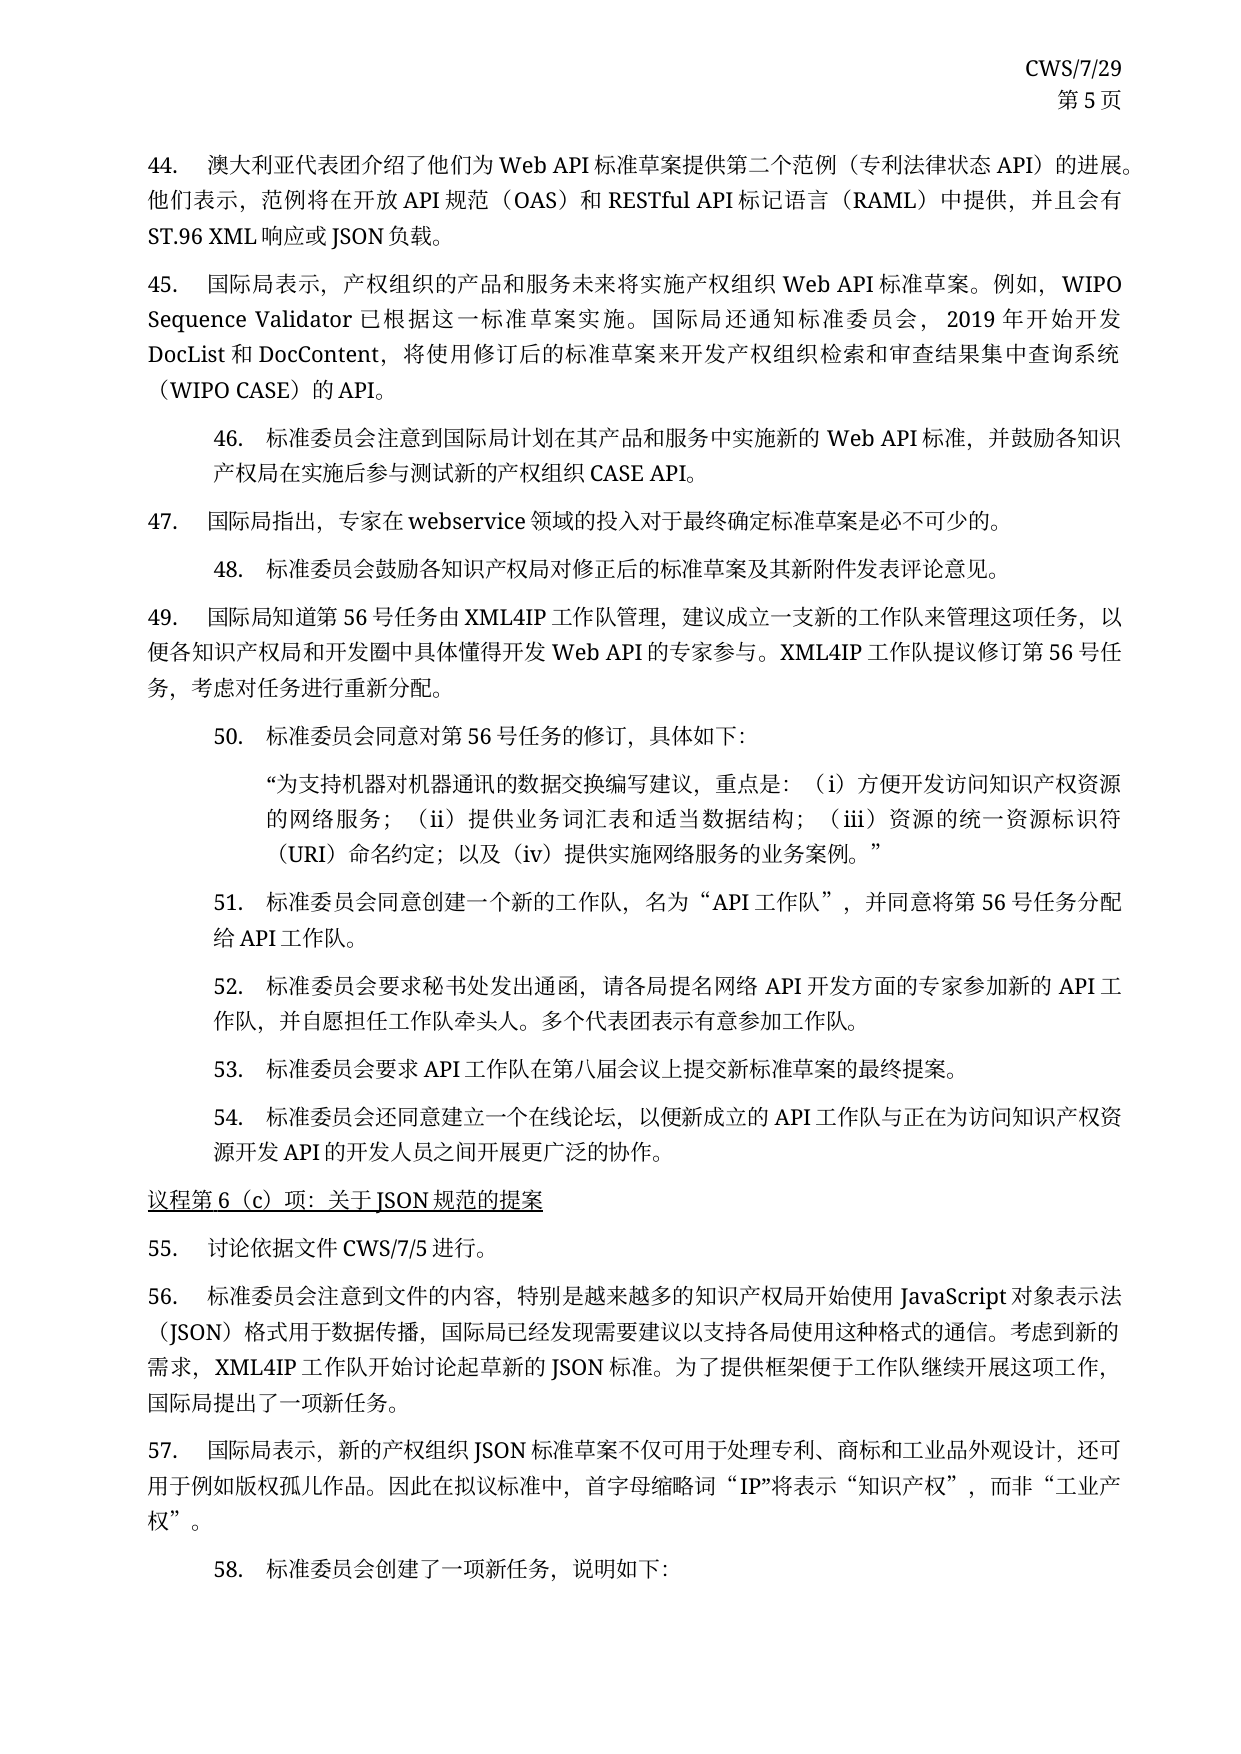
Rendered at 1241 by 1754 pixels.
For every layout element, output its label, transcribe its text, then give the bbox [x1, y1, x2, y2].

text 国际局表示，新的产权组织JSON标准草案不仅可用于处理专利、商标和工业品外观设计，还可用于例如版权孤儿作品。因此在拟议标准中，首字母缩略词“IP”将表示“知识产权”，而非“工业产权”。 [148, 1430, 1122, 1536]
text 标准委员会还同意建立一个在线论坛，以便新成立的API工作队与正在为访问知识产权资源开发API的开发人员之间开展更广泛的协作。 [213, 1096, 1122, 1167]
text 标准委员会要求秘书处发出通函，请各局提名网络API开发方面的专家参加新的API工作队，并自愿担任工作队牵头人。多个代表团表示有意参加工作队。 [213, 965, 1122, 1036]
list “为支持机器对机器通讯的数据交换编写建议，重点是：（i）方便开发访问知识产权资源的网络服务；（ii）提供业务词汇表和适当数据结构；（iii）资源的统一资源标识符（URI）命名约定；以及（iv）提供实施网络服务的业务案例。” [266, 763, 1122, 869]
text 标准委员会注意到国际局计划在其产品和服务中实施新的Web API标准，并鼓励各知识产权局在实施后参与测试新的产权组织CASE API。 [213, 417, 1122, 488]
text 国际局表示，产权组织的产品和服务未来将实施产权组织Web API标准草案。例如，WIPO Sequence Validator已根据这一标准草案实施。国际局还通知标准委员会，2019年开始开发DocList和DocContent，将使用修订后的标准草案来开发产权组织检索和审查结果集中查询系统（WIPO CASE）的API。 [148, 263, 1122, 405]
text 国际局知道第56号任务由XML4IP工作队管理，建议成立一支新的工作队来管理这项任务，以便各知识产权局和开发圈中具体懂得开发Web API的专家参与。XML4IP工作队提议修订第56号任务，考虑对任务进行重新分配。 [148, 596, 1122, 703]
text 国际局指出，专家在webservice领域的投入对于最终确定标准草案是必不可少的。 [148, 501, 1122, 536]
text 标准委员会创建了一项新任务，说明如下： [213, 1548, 1122, 1584]
subtitle 议程第6（c）项：关于JSON规范的提案 [148, 1180, 1122, 1215]
text 标准委员会鼓励各知识产权局对修正后的标准草案及其新附件发表评论意见。 [213, 548, 1122, 584]
text 澳大利亚代表团介绍了他们为Web API标准草案提供第二个范例（专利法律状态API）的进展。他们表示，范例将在开放API规范（OAS）和RESTful API标记语言（RAML）中提供，并且会有ST.96 XML响应或JSON负载。 [148, 144, 1122, 251]
text 标准委员会同意对第56号任务的修订，具体如下： [213, 715, 1122, 751]
text 标准委员会同意创建一个新的工作队，名为“API工作队”，并同意将第56号任务分配给API工作队。 [213, 882, 1122, 953]
text 标准委员会注意到文件的内容，特别是越来越多的知识产权局开始使用JavaScript对象表示法（JSON）格式用于数据传播，国际局已经发现需要建议以支持各局使用这种格式的通信。考虑到新的需求，XML4IP工作队开始讨论起草新的JSON标准。为了提供框架便于工作队继续开展这项工作，国际局提出了一项新任务。 [148, 1276, 1122, 1417]
text 讨论依据文件CWS/7/5进行。 [148, 1228, 1122, 1263]
text 标准委员会要求API工作队在第八届会议上提交新标准草案的最终提案。 [213, 1048, 1122, 1084]
